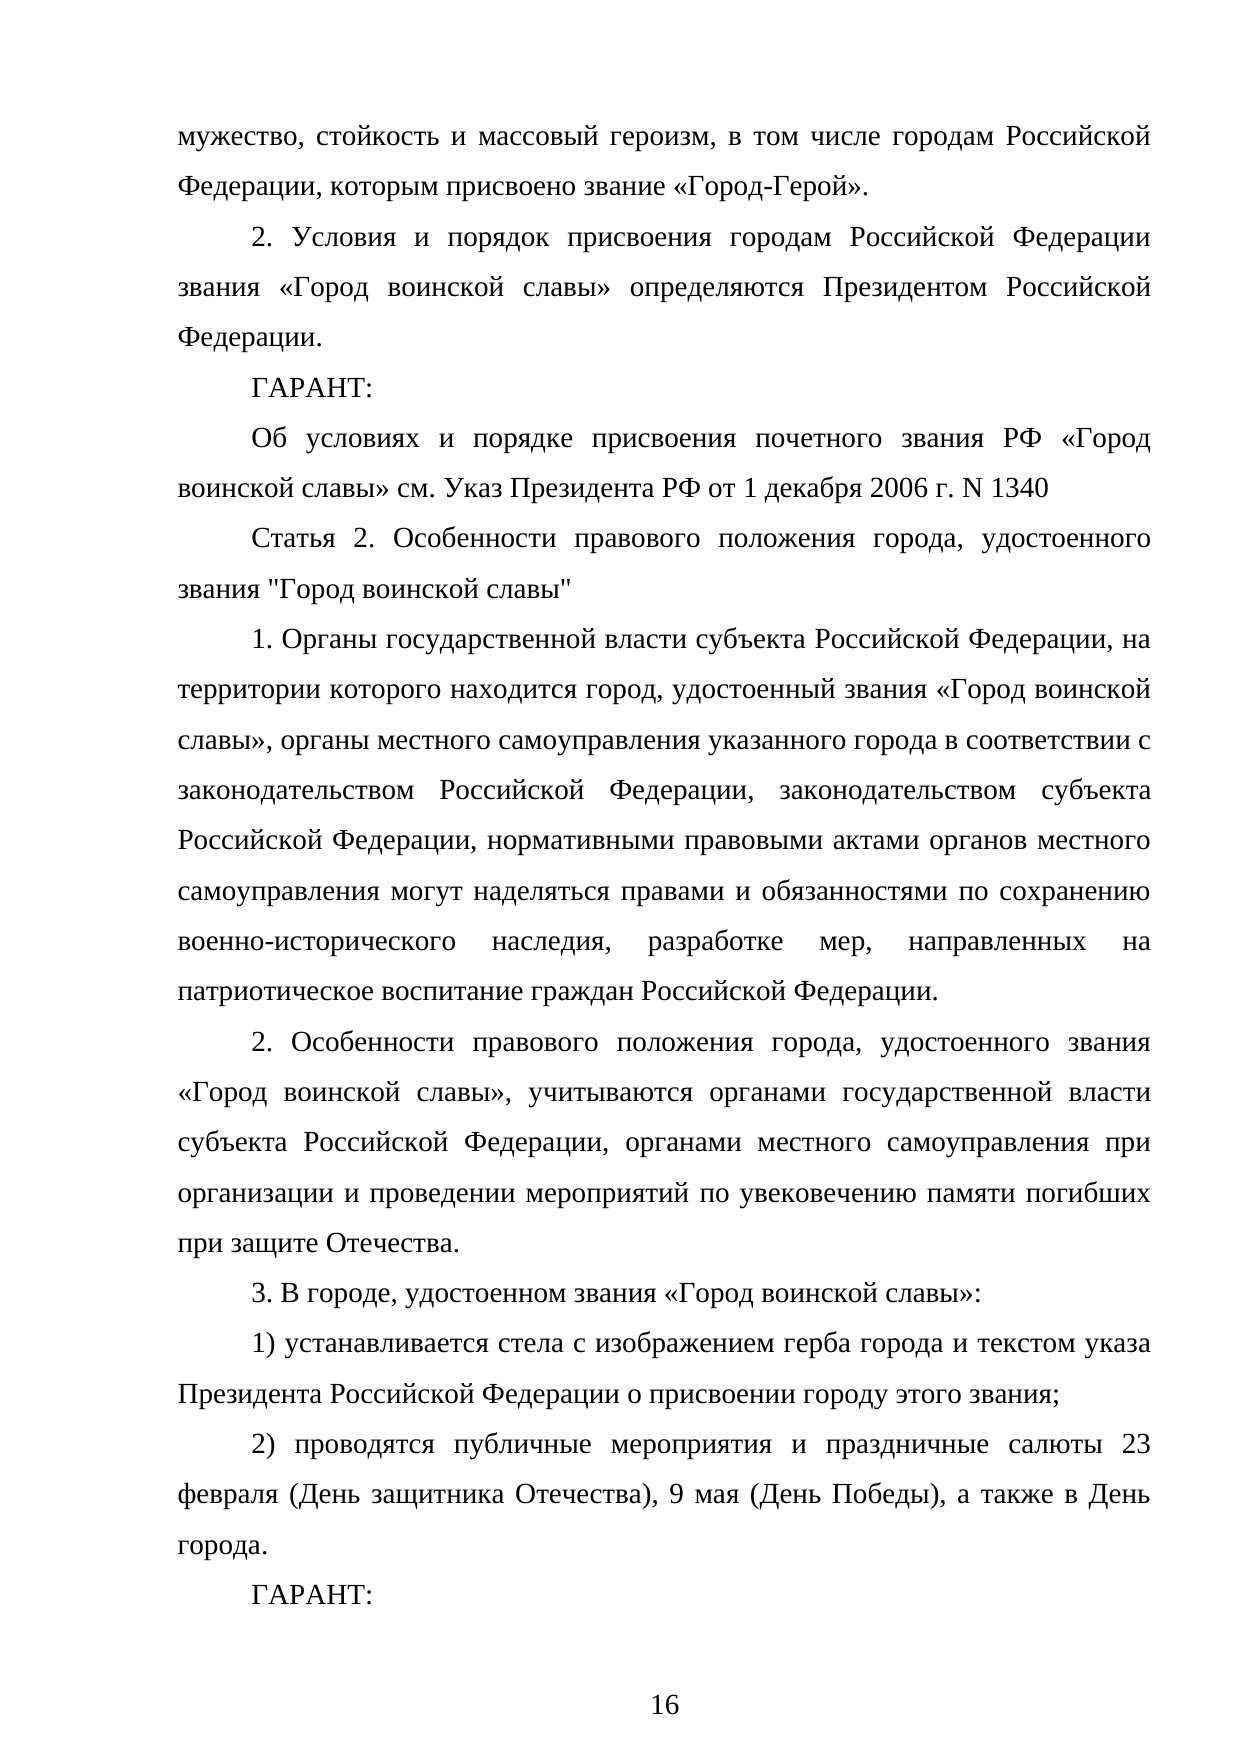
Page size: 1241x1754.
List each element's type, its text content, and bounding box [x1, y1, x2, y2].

text 1. Органы государственной власти субъекта Российской Федерации, на территории которого находится город, удостоенный звания «Город воинской славы», органы местного самоуправления указанного города в соответствии с законодательством Российской Федерации, законодательством субъекта Российской Федерации, нормативными правовыми актами органов местного самоуправления могут наделяться правами и обязанностями по сохранению военно-исторического наследия, разработке мер, направленных на патриотическое воспитание граждан Российской Федерации. [177, 621, 1152, 1007]
text ГАРАНТ: [177, 1577, 1152, 1611]
text 2) проводятся публичные мероприятия и праздничные салюты 23 февраля (День защитника Отечества), 9 мая (День Победы), а также в День города. [177, 1426, 1152, 1560]
text 2. Условия и порядок присвоения городам Российской Федерации звания «Город воинской славы» определяются Президентом Российской Федерации. [177, 219, 1152, 353]
text 2. Особенности правового положения города, удостоенного звания «Город воинской славы», учитываются органами государственной власти субъекта Российской Федерации, органами местного самоуправления при организации и проведении мероприятий по увековечению памяти погибших при защите Отечества. [177, 1024, 1152, 1258]
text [177, 118, 1152, 202]
text 1) устанавливается стела с изображением герба города и текстом указа Президента Российской Федерации о присвоении городу этого звания; [177, 1326, 1152, 1409]
text Об условиях и порядке присвоения почетного звания РФ «Город воинской славы» см. Указ Президента РФ от 1 декабря 2006 г. N 1340 [177, 420, 1152, 504]
text ГАРАНТ: [177, 370, 1152, 403]
text Статья 2. Особенности правового положения города, удостоенного звания "Город воинской славы" [177, 521, 1152, 604]
text 3. В городе, удостоенном звания «Город воинской славы»: [177, 1275, 1152, 1309]
